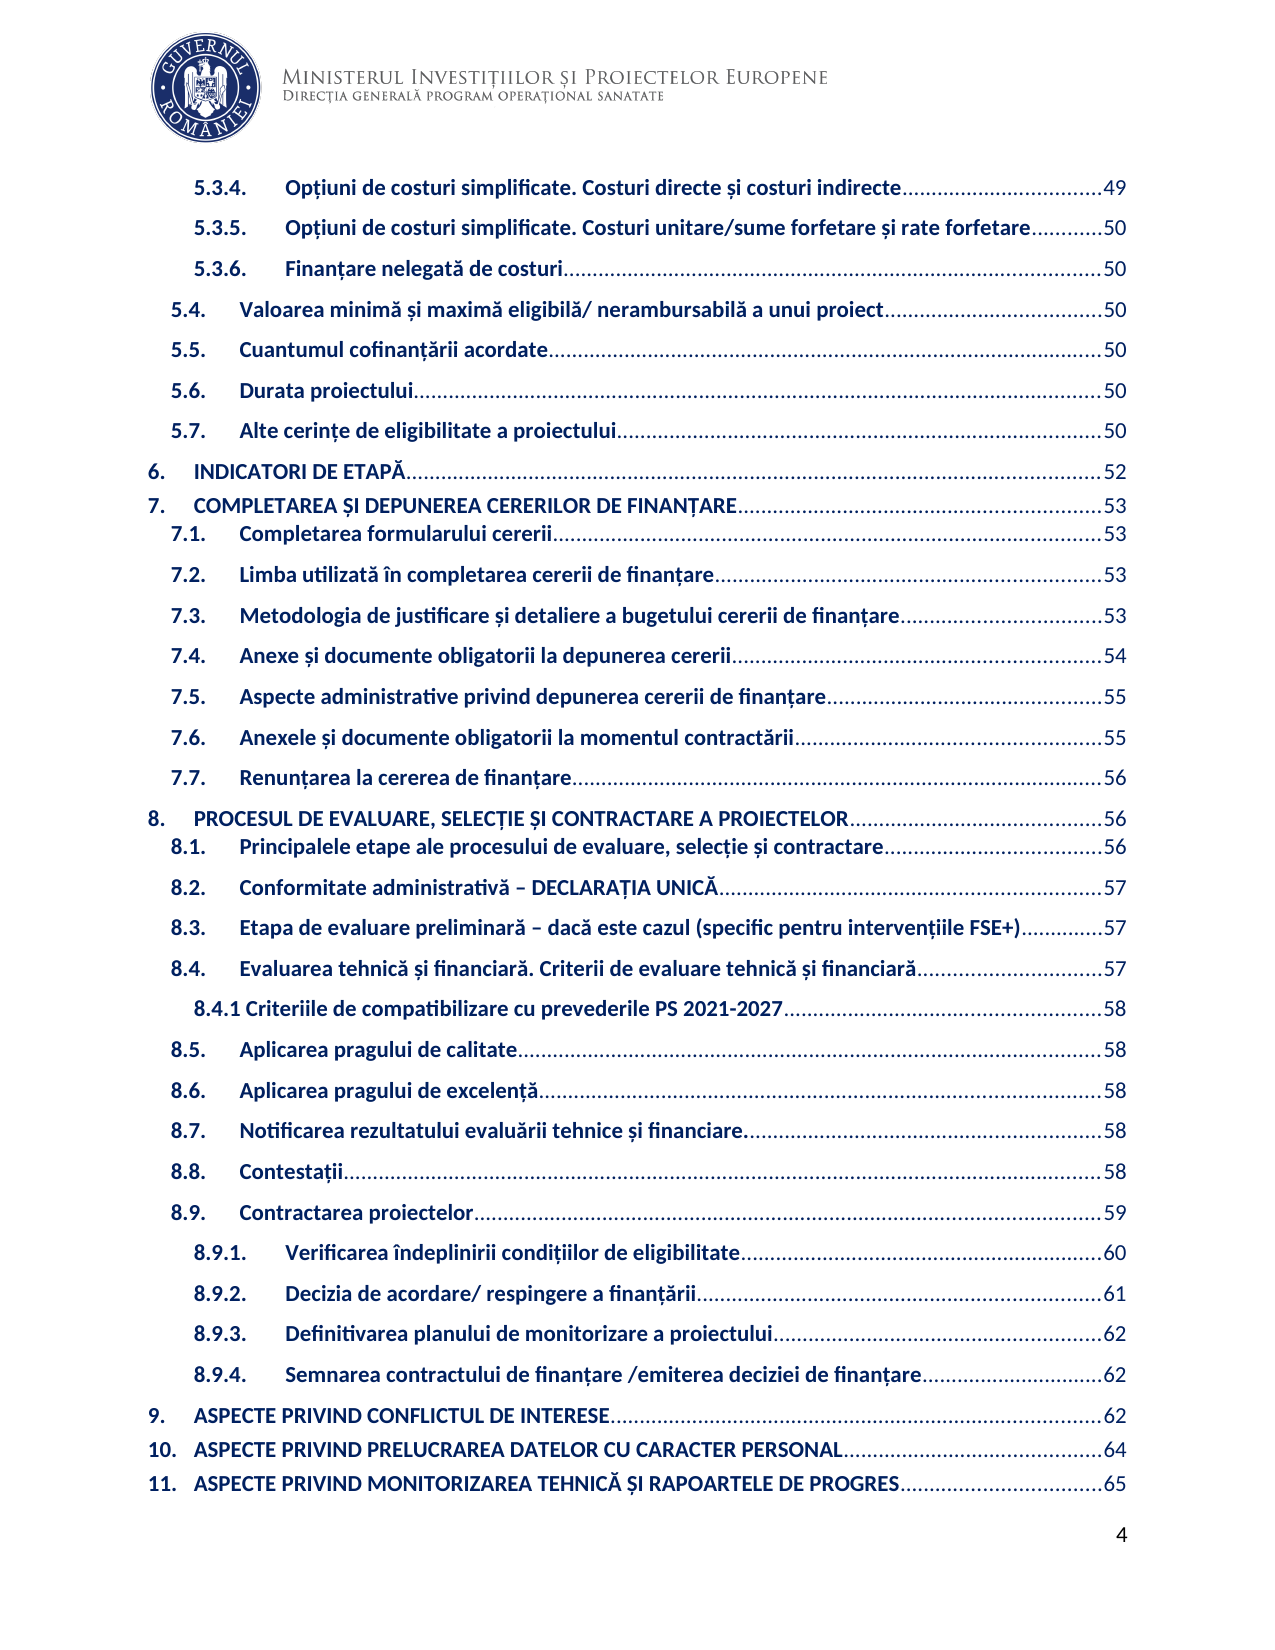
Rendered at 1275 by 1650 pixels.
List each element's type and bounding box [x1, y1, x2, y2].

picture [147, 29, 852, 145]
